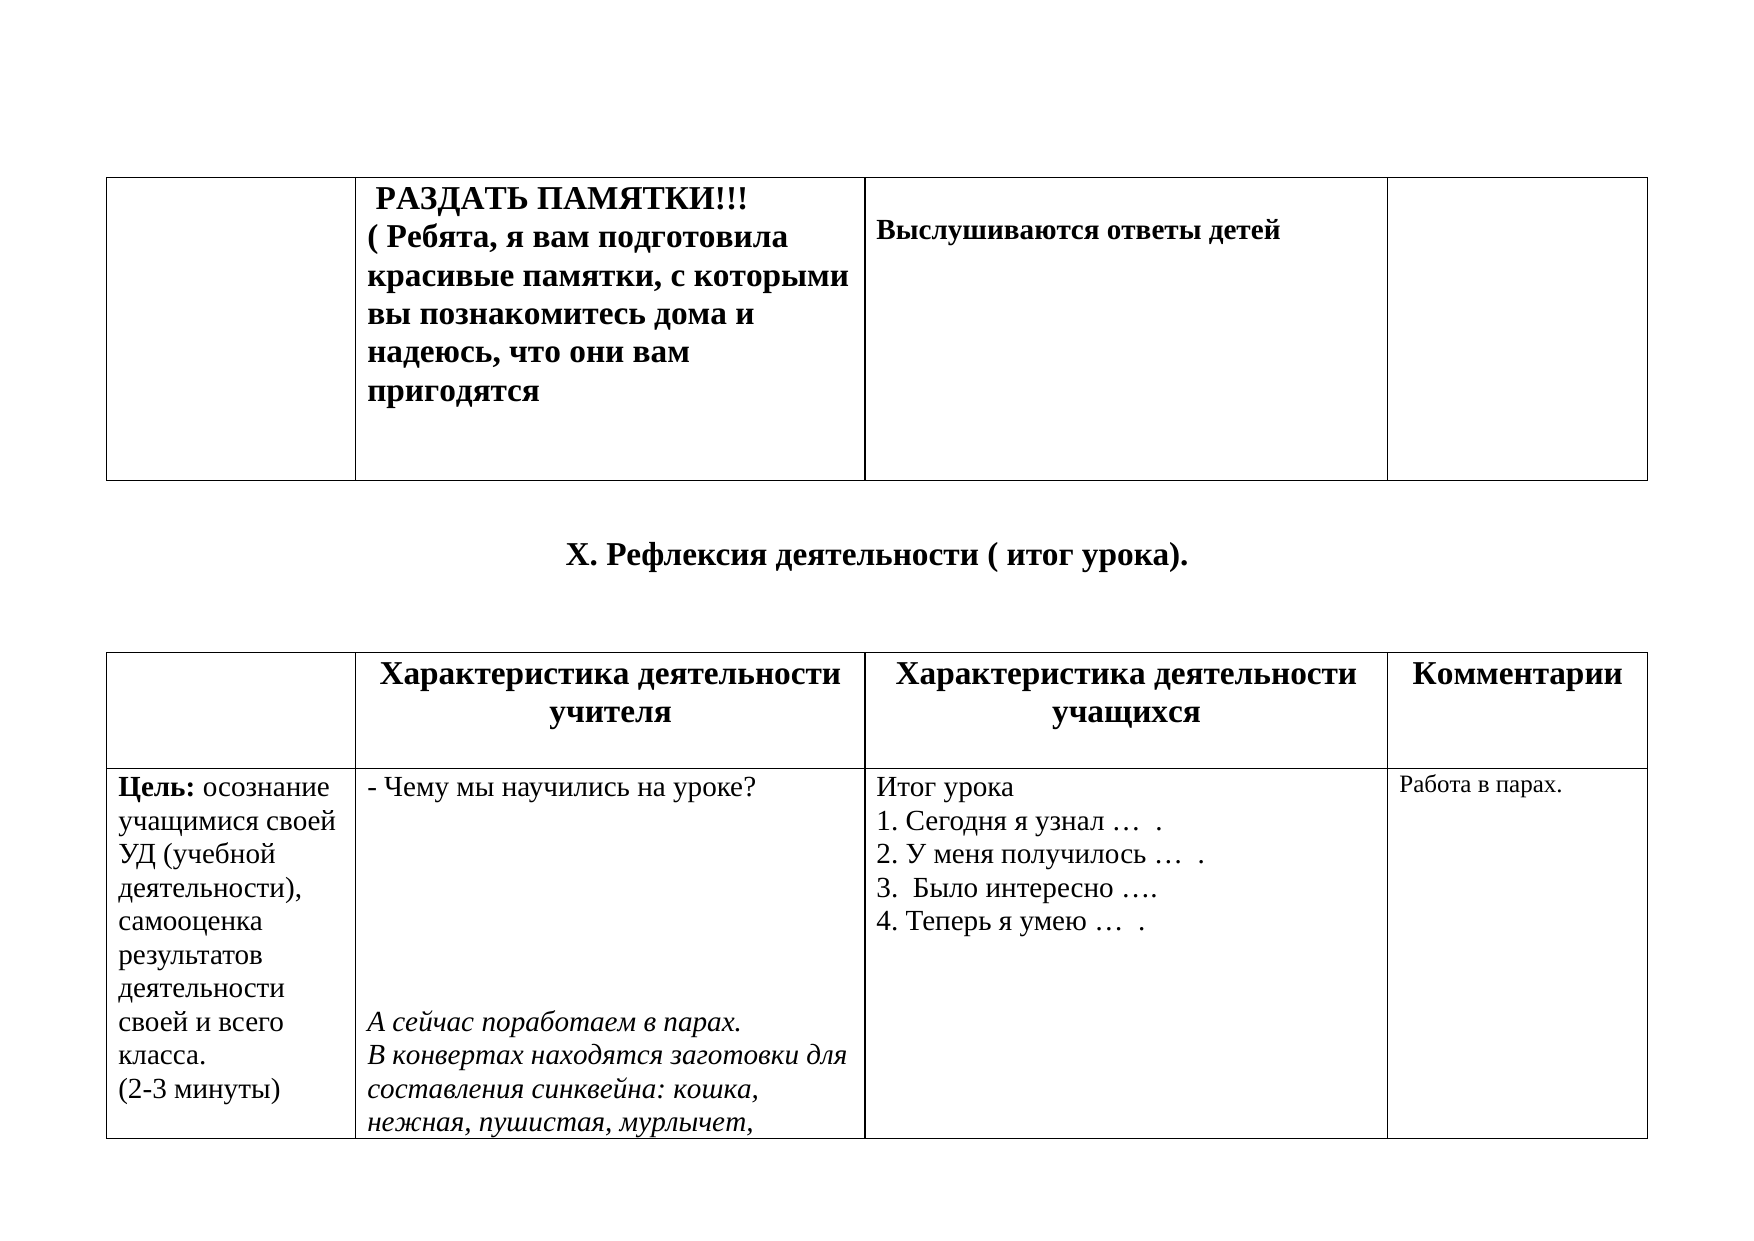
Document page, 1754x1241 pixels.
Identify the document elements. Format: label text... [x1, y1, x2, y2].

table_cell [866, 769, 1387, 1138]
table_header Характеристика деятельности учащихся [866, 653, 1387, 768]
table_header Комментарии [1388, 653, 1647, 768]
text Х. Рефлексия деятельности ( итог урока). [118, 534, 1636, 572]
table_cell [107, 178, 355, 480]
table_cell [866, 178, 1387, 480]
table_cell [107, 769, 355, 1138]
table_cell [1388, 178, 1647, 480]
table_cell Работа в парах. [1388, 769, 1647, 1138]
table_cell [356, 769, 864, 1138]
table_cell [356, 178, 864, 480]
table_header Характеристика деятельности учителя [356, 653, 864, 768]
table_header [107, 653, 355, 768]
